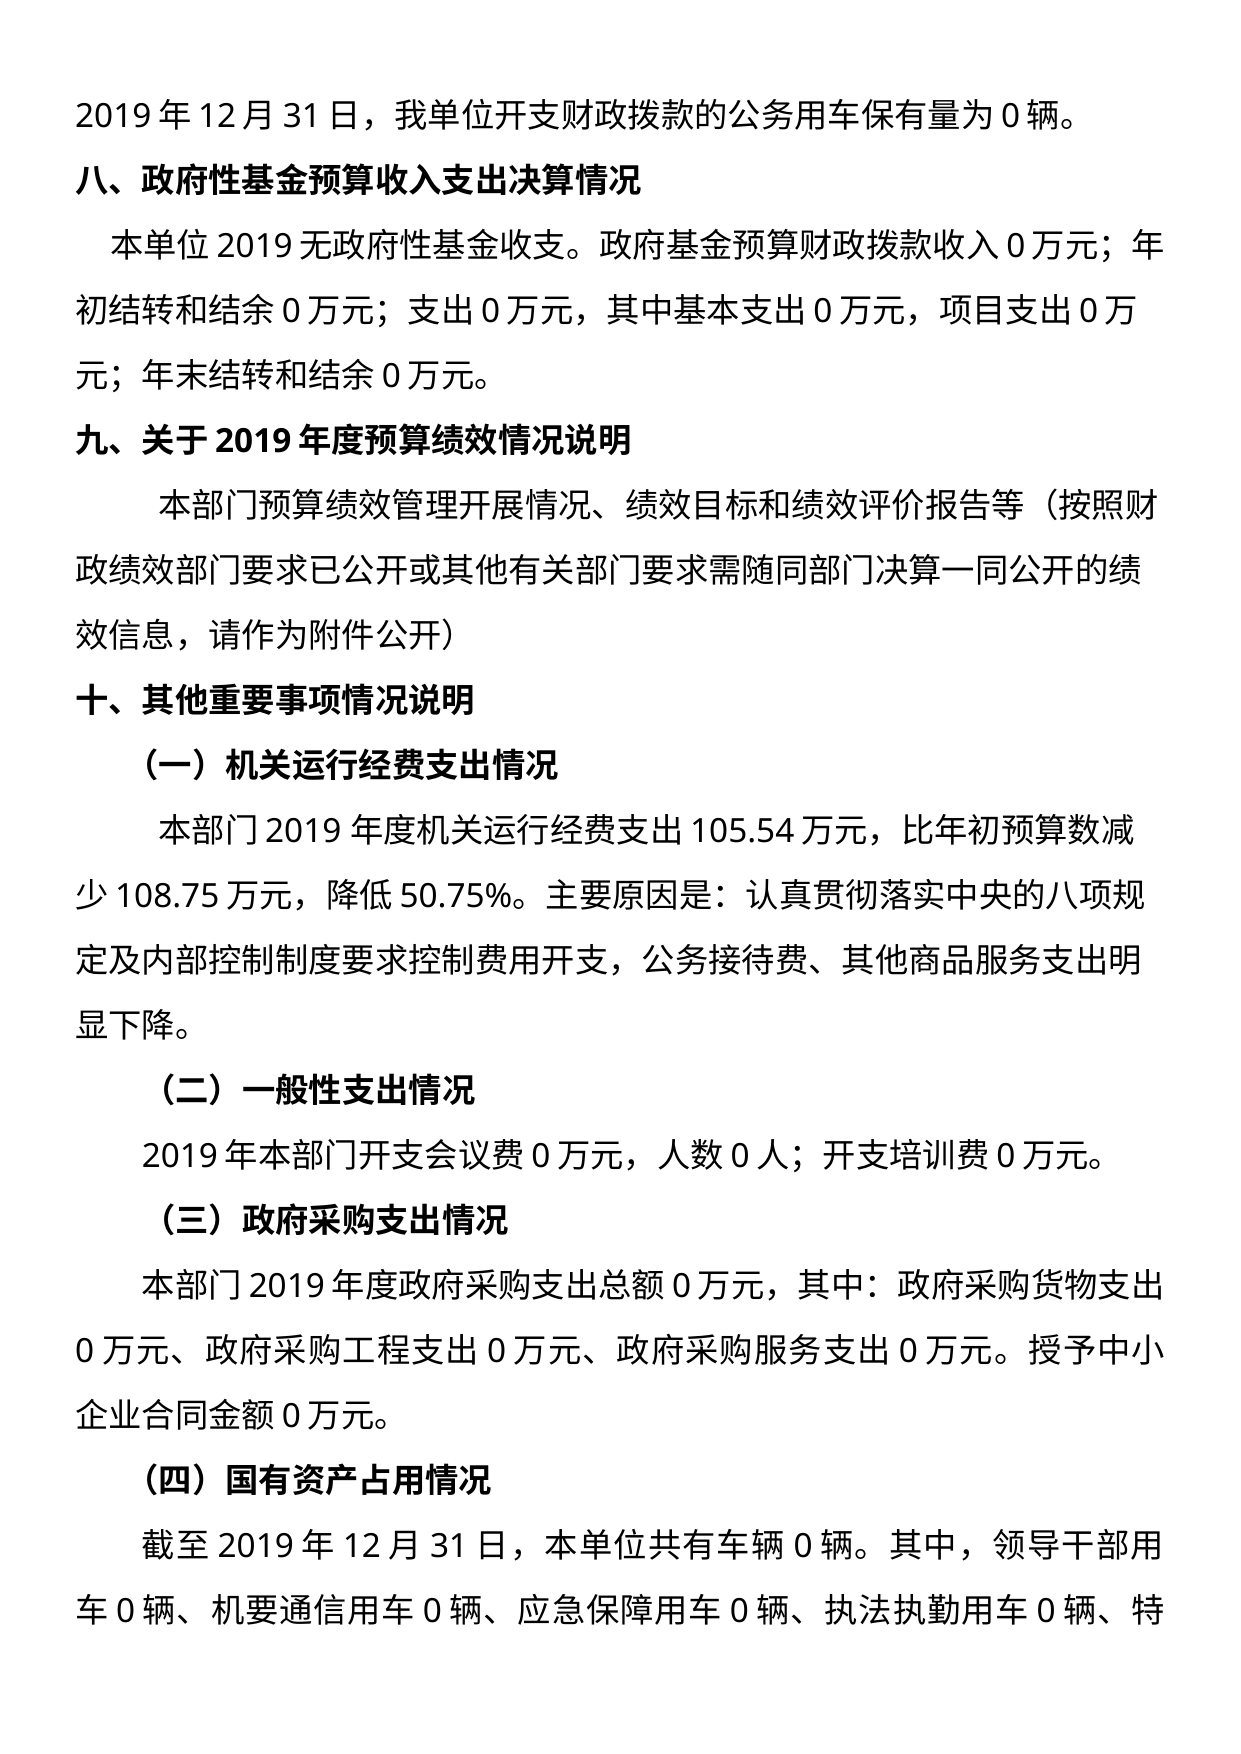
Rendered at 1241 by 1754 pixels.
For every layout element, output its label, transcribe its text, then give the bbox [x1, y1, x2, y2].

text 本部门2019年度政府采购支出总额0万元，其中：政府采购货物支出0万元、政府采购工程支出0万元、政府采购服务支出0万元。授予中小企业合同金额0万元。 [75, 1251, 1165, 1446]
text 十、其他重要事项情况说明 [75, 666, 1165, 731]
text 2019年本部门开支会议费0万元，人数0人；开支培训费0万元。 [75, 1121, 1165, 1186]
text 八、政府性基金预算收入支出决算情况 [75, 146, 1165, 211]
text 本部门2019 年度机关运行经费支出105.54万元，比年初预算数减少108.75万元，降低50.75%。主要原因是：认真贯彻落实中央的八项规定及内部控制制度要求控制费用开支，公务接待费、其他商品服务支出明显下降。 [75, 796, 1165, 1056]
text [75, 1511, 1165, 1641]
text 九、关于2019年度预算绩效情况说明 [75, 406, 1165, 471]
text （二）一般性支出情况 [75, 1056, 1165, 1121]
text 本部门预算绩效管理开展情况、绩效目标和绩效评价报告等（按照财政绩效部门要求已公开或其他有关部门要求需随同部门决算一同公开的绩效信息，请作为附件公开） [75, 471, 1165, 666]
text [75, 81, 1165, 146]
text （四）国有资产占用情况 [75, 1446, 1165, 1511]
text （三）政府采购支出情况 [75, 1186, 1165, 1251]
text （一）机关运行经费支出情况 [75, 731, 1165, 796]
text 本单位2019无政府性基金收支。政府基金预算财政拨款收入0万元；年初结转和结余0万元；支出0万元，其中基本支出0万元，项目支出0万元；年末结转和结余0万元。 [75, 211, 1165, 406]
